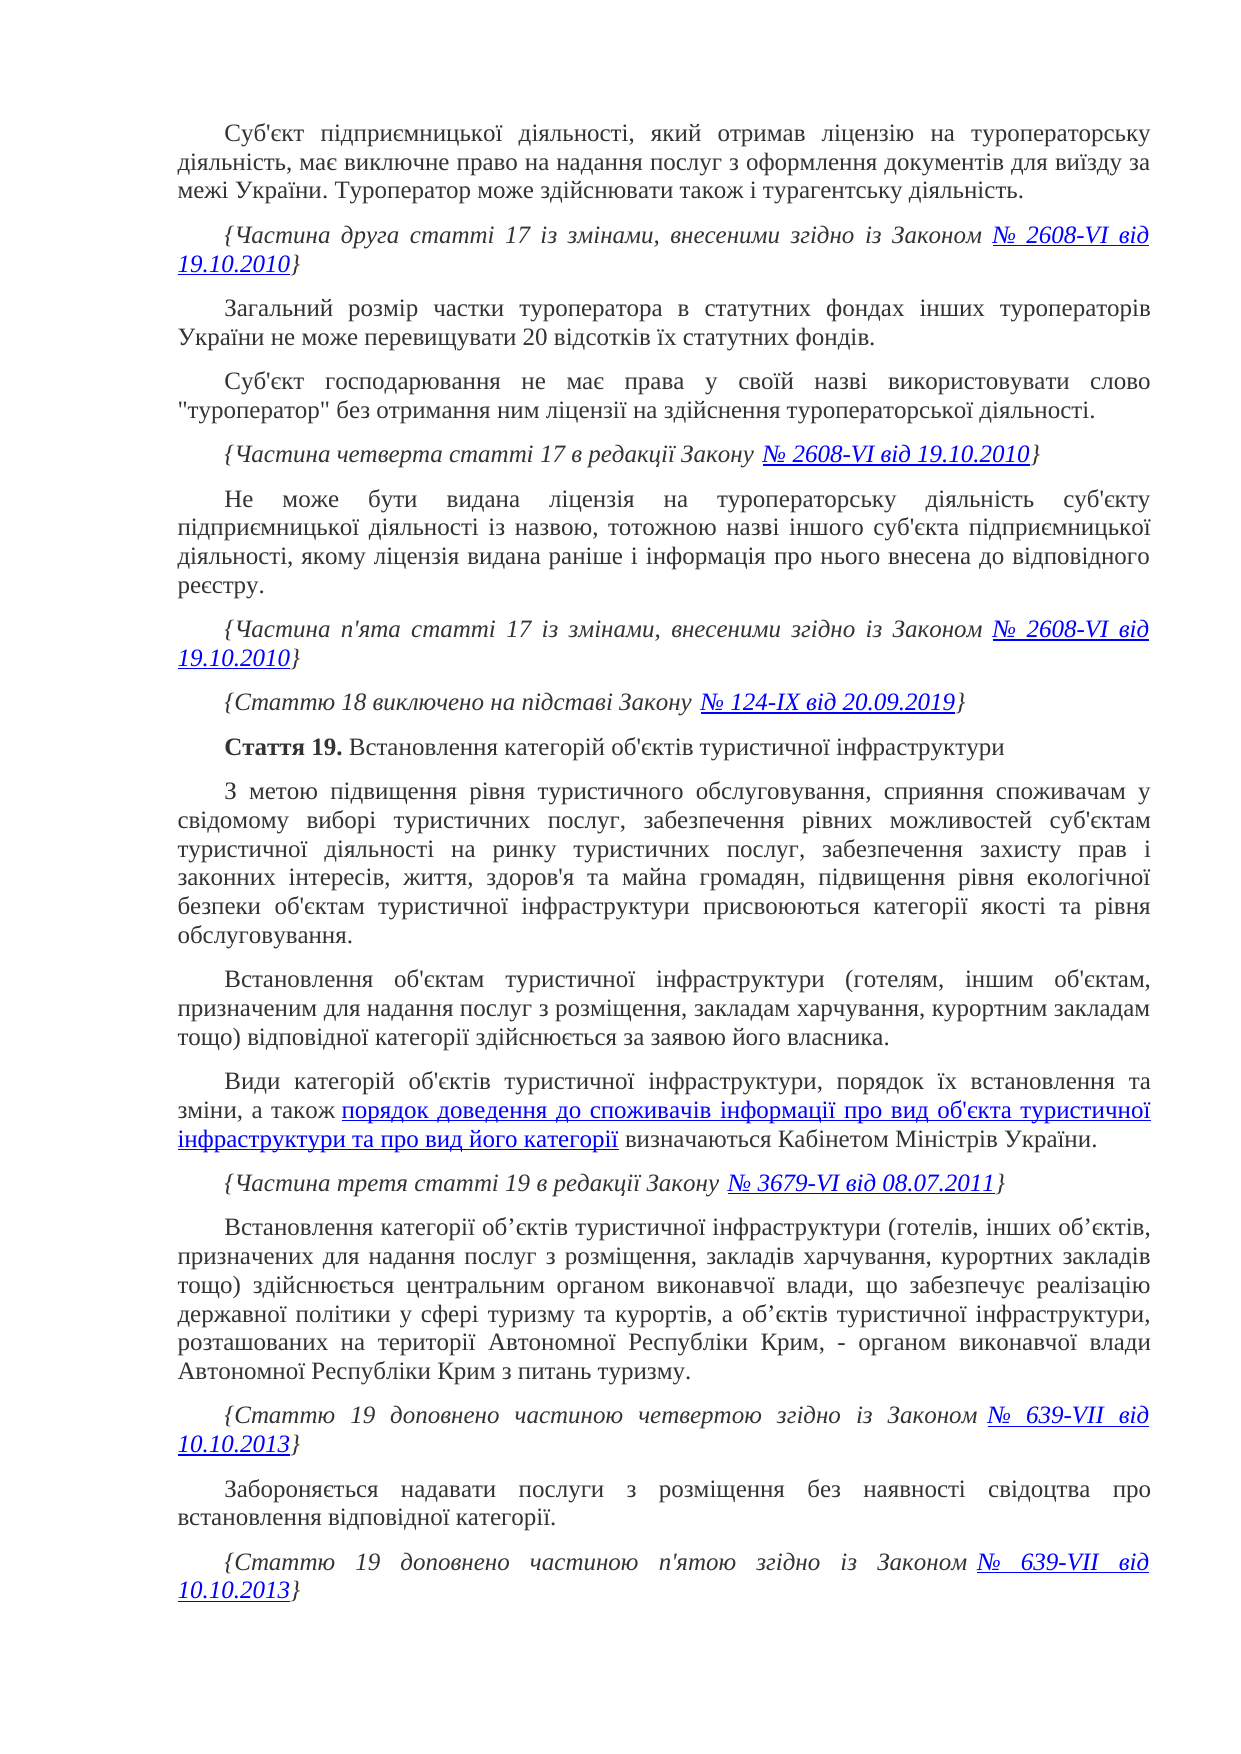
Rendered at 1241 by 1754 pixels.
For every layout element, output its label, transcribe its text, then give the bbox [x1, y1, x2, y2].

text Не може бути видана ліцензія на туроператорську діяльність суб'єкту підприємницької діяльності із назвою, тотожною назві іншого суб'єкта підприємницької діяльності, якому ліцензія видана раніше і інформація про нього внесена до відповідного реєстру. [177, 484, 1152, 599]
text {Частина п'ята статті 17 із змінами, внесеними згідно із Законом № 2608-VI від 19.10.2010} [177, 614, 1152, 672]
text Встановлення категорії об’єктів туристичної інфраструктури (готелів, інших об’єктів, призначених для надання послуг з розміщення, закладів харчування, курортних закладів тощо) здійснюється центральним органом виконавчої влади, що забезпечує реалізацію державної політики у сфері туризму та курортів, а об’єктів туристичної інфраструктури, розташованих на території Автономної Республіки Крим, - органом виконавчої влади Автономної Республіки Крим з питань туризму. [177, 1212, 1152, 1385]
text Суб'єкт підприємницької діяльності, який отримав ліцензію на туроператорську діяльність, має виключне право на надання послуг з оформлення документів для виїзду за межі України. Туроператор може здійснювати також і турагентську діяльність. [177, 118, 1152, 204]
text {Статтю 19 доповнено частиною п'ятою згідно із Законом № 639-VII від 10.10.2013} [177, 1547, 1152, 1604]
text {Частина друга статті 17 із змінами, внесеними згідно із Законом № 2608-VI від 19.10.2010} [177, 220, 1152, 277]
text {Статтю 18 виключено на підставі Закону № 124-IX від 20.09.2019} [177, 687, 1152, 716]
text {Частина третя статті 19 в редакції Закону № 3679-VI від 08.07.2011} [177, 1168, 1152, 1197]
text {Частина четверта статті 17 в редакції Закону № 2608-VI від 19.10.2010} [177, 439, 1152, 468]
text Види категорій об'єктів туристичної інфраструктури, порядок їх встановлення та зміни, а також порядок доведення до споживачів інформації про вид об'єкта туристичної інфраструктури та про вид його категорії визначаються Кабінетом Міністрів України. [177, 1066, 1152, 1152]
text Стаття 19. Встановлення категорій об'єктів туристичної інфраструктури [177, 732, 1152, 761]
text Суб'єкт господарювання не має права у своїй назві використовувати слово "туроператор" без отримання ним ліцензії на здійснення туроператорської діяльності. [177, 366, 1152, 424]
text {Статтю 19 доповнено частиною четвертою згідно із Законом № 639-VII від 10.10.2013} [177, 1401, 1152, 1458]
text З метою підвищення рівня туристичного обслуговування, сприяння споживачам у свідомому виборі туристичних послуг, забезпечення рівних можливостей суб'єктам туристичної діяльності на ринку туристичних послуг, забезпечення захисту прав і законних інтересів, життя, здоров'я та майна громадян, підвищення рівня екологічної безпеки об'єктам туристичної інфраструктури присвоюються категорії якості та рівня обслуговування. [177, 776, 1152, 949]
text Загальний розмір частки туроператора в статутних фондах інших туроператорів України не може перевищувати 20 відсотків їх статутних фондів. [177, 293, 1152, 351]
text Забороняється надавати послуги з розміщення без наявності свідоцтва про встановлення відповідної категорії. [177, 1474, 1152, 1531]
text Встановлення об'єктам туристичної інфраструктури (готелям, іншим об'єктам, призначеним для надання послуг з розміщення, закладам харчування, курортним закладам тощо) відповідної категорії здійснюється за заявою його власника. [177, 964, 1152, 1051]
